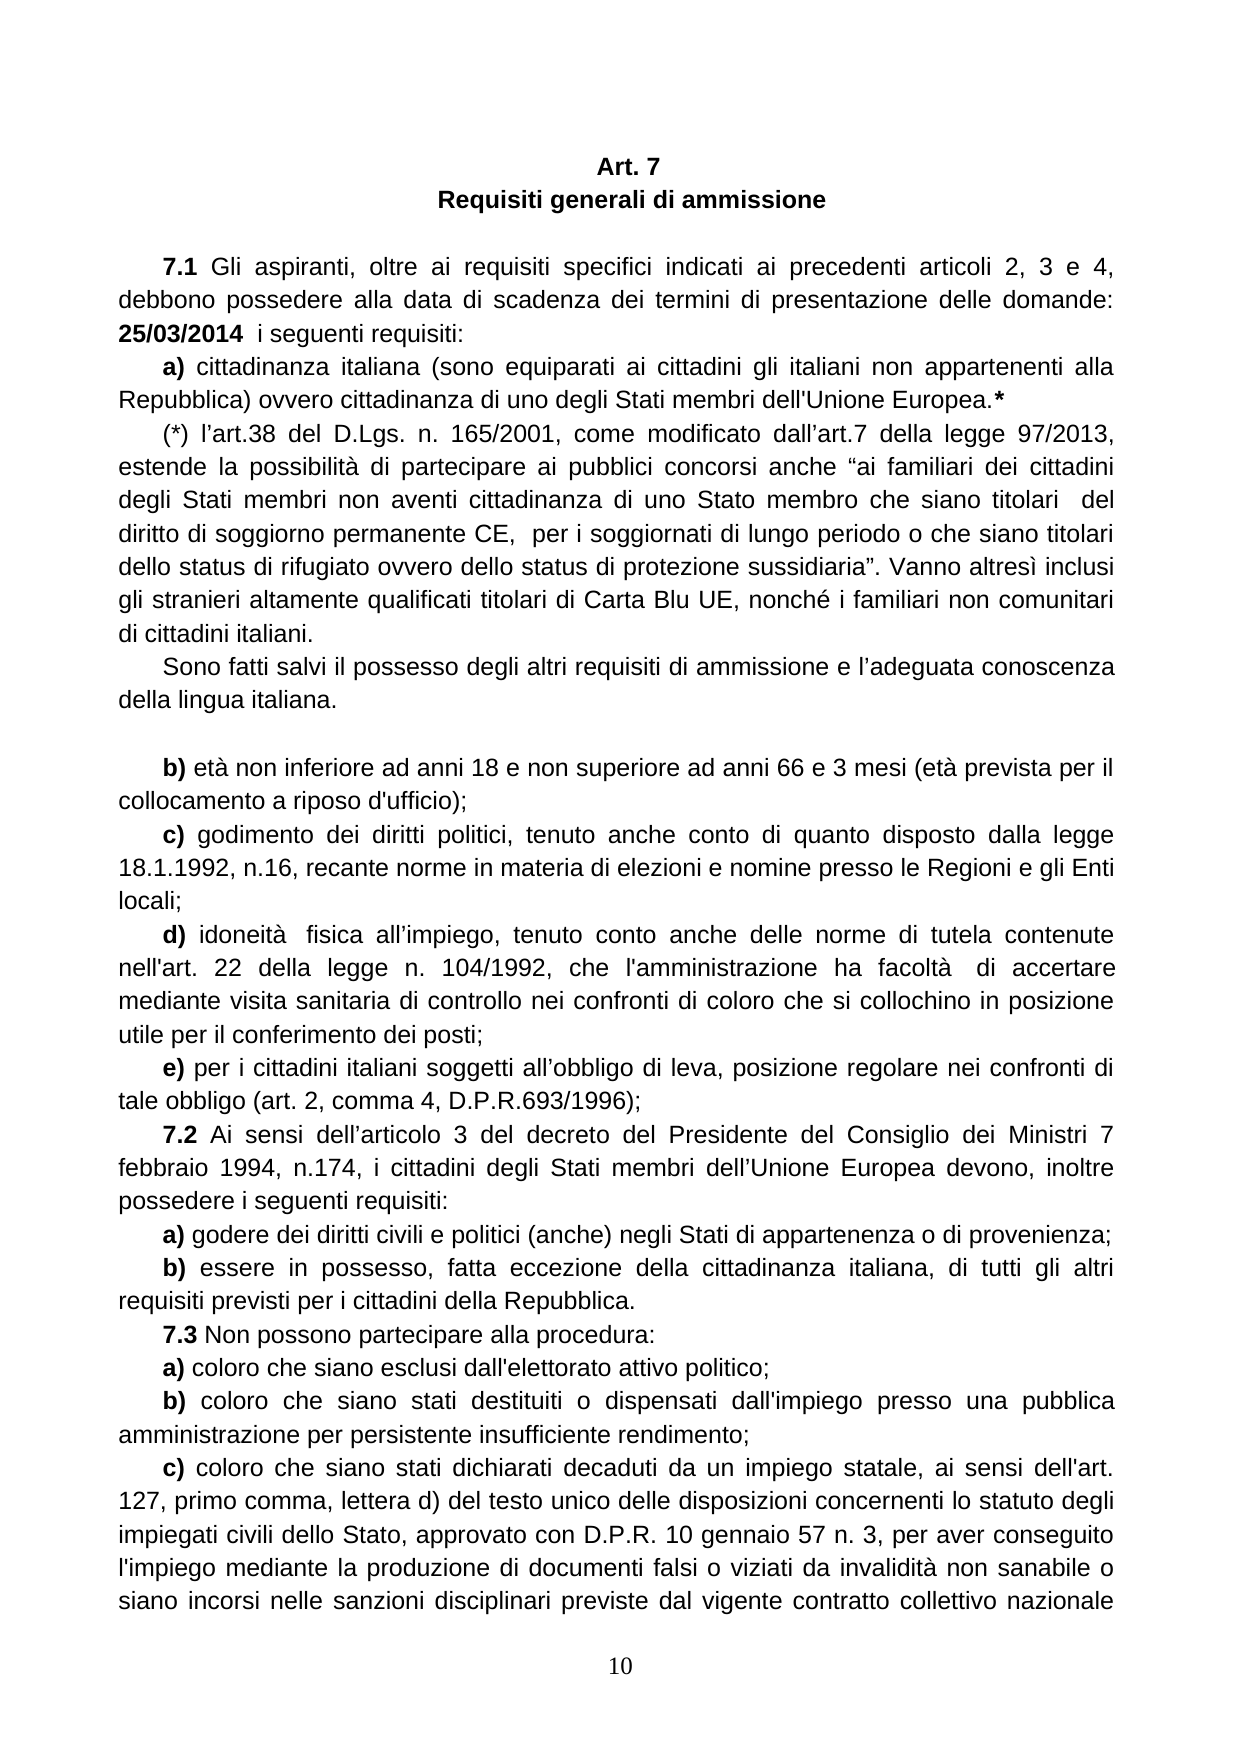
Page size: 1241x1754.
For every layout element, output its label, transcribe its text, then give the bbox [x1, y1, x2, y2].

text a) cittadinanza italiana (sono equiparati ai cittadini gli italiani non appartenenti alla Repubblica) ovvero cittadinanza di uno degli Stati membri dell'Unione Europea.* [118, 348, 1116, 414]
text c) godimento dei diritti politici, tenuto anche conto di quanto disposto dalla legge 18.1.1992, n.16, recante norme in materia di elezioni e nomine presso le Regioni e gli Enti locali; [118, 815, 1116, 915]
text Requisiti generali di ammissione [148, 181, 1116, 214]
text e) per i cittadini italiani soggetti all’obbligo di leva, posizione regolare nei confronti di tale obbligo (art. 2, comma 4, D.P.R.693/1996); [118, 1048, 1116, 1115]
text a) coloro che siano esclusi dall'elettorato attivo politico; [148, 1348, 1116, 1382]
text b) coloro che siano stati destituiti o dispensati dall'impiego presso una pubblica amministrazione per persistente insufficiente rendimento; [118, 1382, 1116, 1448]
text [118, 1448, 1116, 1615]
text b) età non inferiore ad anni 18 e non superiore ad anni 66 e 3 mesi (età prevista per il collocamento a riposo d'ufficio); [118, 748, 1116, 815]
text 7.3 Non possono partecipare alla procedura: [148, 1315, 1116, 1348]
text Art. 7 [148, 148, 1116, 181]
text 7.2 Ai sensi dell’articolo 3 del decreto del Presidente del Consiglio dei Ministri 7 febbraio 1994, n.174, i cittadini degli Stati membri dell’Unione Europea devono, inoltre possedere i seguenti requisiti: [118, 1115, 1116, 1215]
text a) godere dei diritti civili e politici (anche) negli Stati di appartenenza o di provenienza; [118, 1215, 1116, 1248]
text (*) l’art.38 del D.Lgs. n. 165/2001, come modificato dall’art.7 della legge 97/2013, estende la possibilità di partecipare ai pubblici concorsi anche “ai familiari dei cittadini degli Stati membri non aventi cittadinanza di uno Stato membro che siano titolari del diritto di soggiorno permanente CE, per i soggiornati di lungo periodo o che siano titolari dello status di rifugiato ovvero dello status di protezione sussidiaria”. Vanno altresì inclusi gli stranieri altamente qualificati titolari di Carta Blu UE, nonché i familiari non comunitari di cittadini italiani. [118, 414, 1116, 648]
text Sono fatti salvi il possesso degli altri requisiti di ammissione e l’adeguata conoscenza della lingua italiana. [118, 648, 1116, 714]
text d) idoneità fisica all’impiego, tenuto conto anche delle norme di tutela contenute nell'art. 22 della legge n. 104/1992, che l'amministrazione ha facoltà di accertare mediante visita sanitaria di controllo nei confronti di coloro che si collochino in posizione utile per il conferimento dei posti; [118, 915, 1116, 1048]
text b) essere in possesso, fatta eccezione della cittadinanza italiana, di tutti gli altri requisiti previsti per i cittadini della Repubblica. [118, 1248, 1116, 1315]
text 7.1 Gli aspiranti, oltre ai requisiti specifici indicati ai precedenti articoli 2, 3 e 4, debbono possedere alla data di scadenza dei termini di presentazione delle domande: 25/03/2014 i seguenti requisiti: [118, 248, 1116, 348]
